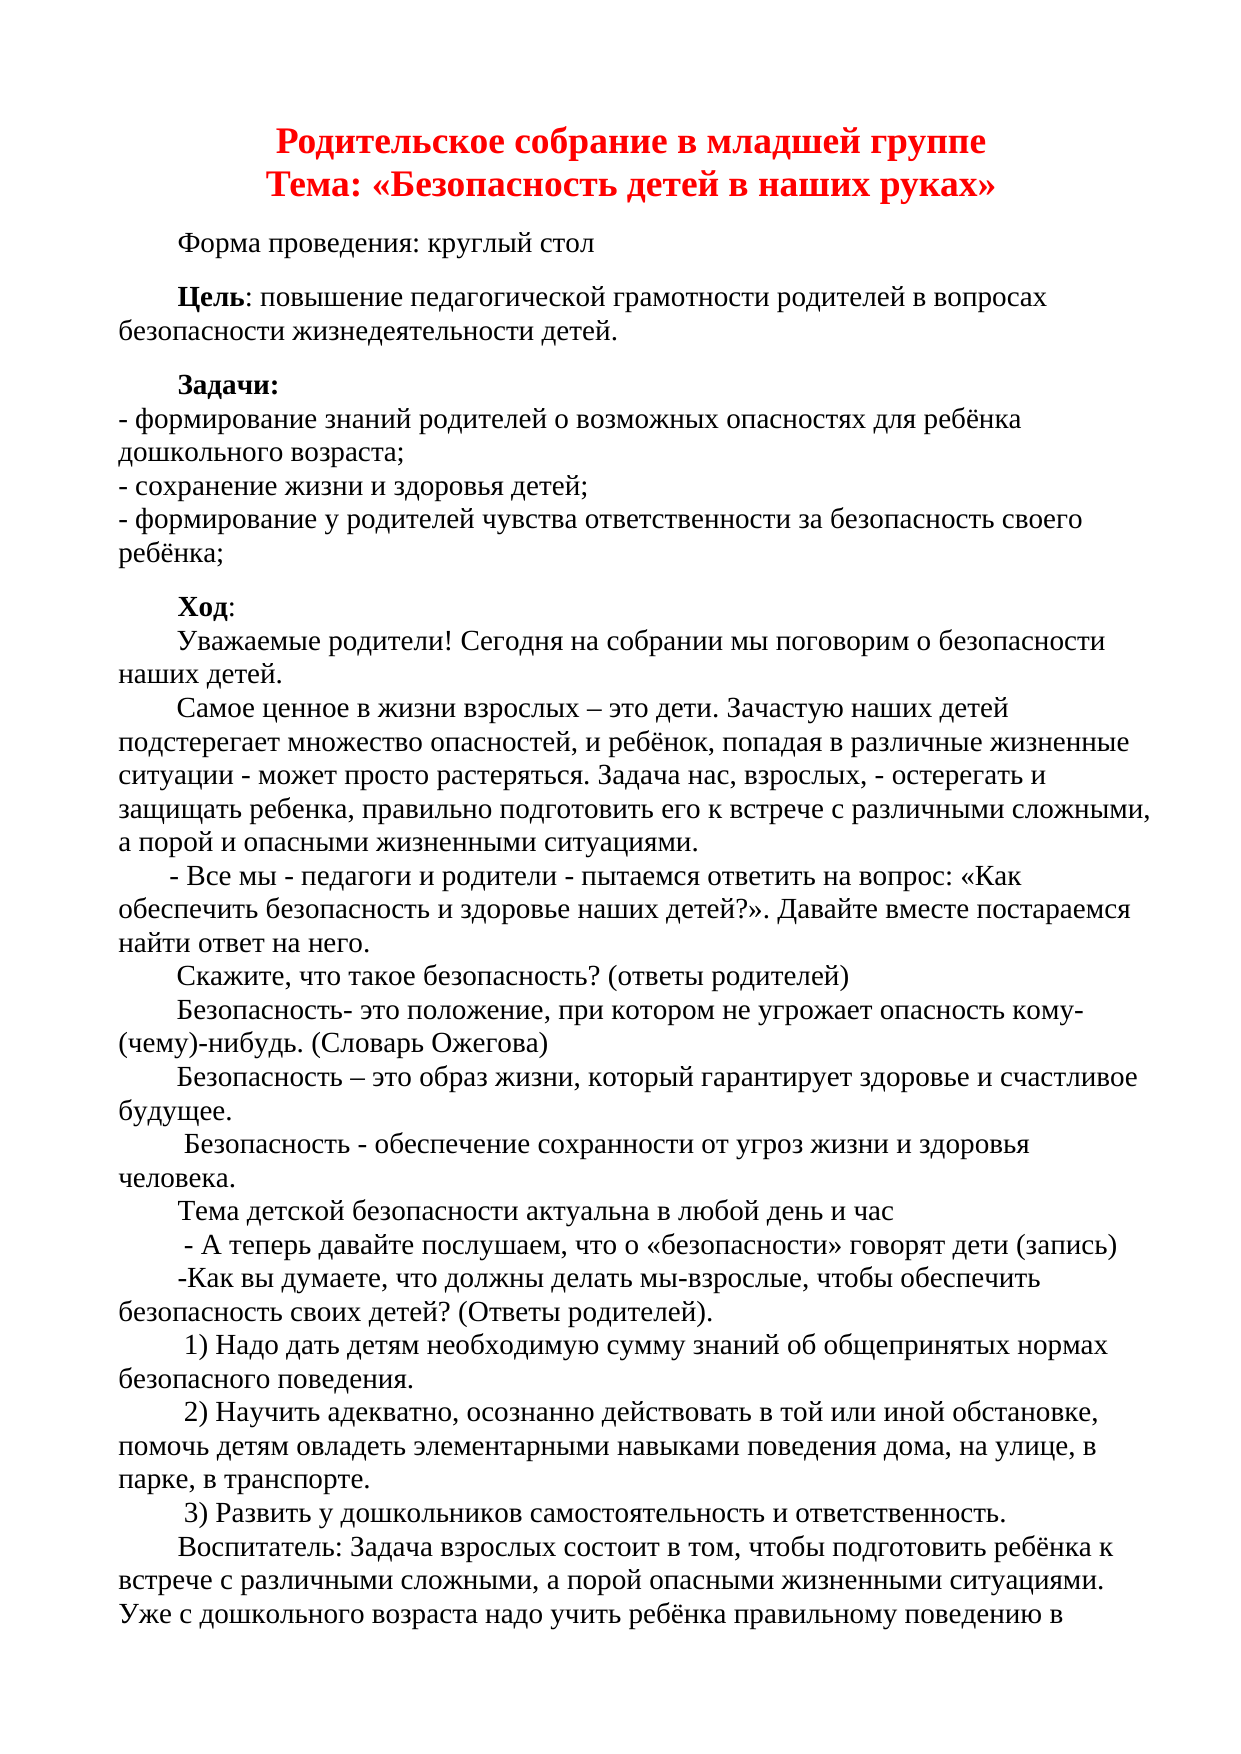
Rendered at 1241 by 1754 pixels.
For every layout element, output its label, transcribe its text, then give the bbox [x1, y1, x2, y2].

text Задачи: - формирование знаний родителей о возможных опасностях для ребёнка дошкольного возраста; - сохранение жизни и здоровья детей; - формирование у родителей чувства ответственности за безопасность своего ребёнка; [118, 367, 1152, 569]
text Родительское собрание в младшей группе [118, 118, 1144, 161]
text Тема: «Безопасность детей в наших руках» [118, 161, 1144, 204]
text Цель: повышение педагогической грамотности родителей в вопросах безопасности жизнедеятельности детей. [118, 279, 1152, 347]
text Форма проведения: круглый стол [118, 225, 1152, 259]
text Ход: Уважаемые родители! Сегодня на собрании мы поговорим о безопасности наших детей. Самое ценное в жизни взрослых – это дети. Зачастую наших детей подстерегает множество опасностей, и ребёнок, попадая в различные жизненные ситуации - может просто растеряться. Задача нас, взрослых, - остерегать и защищать ребенка, правильно подготовить его к встрече с различными сложными, а порой и опасными жизненными ситуациями. - Все мы - педагоги и родители - пытаемся ответить на вопрос: «Как обеспечить безопасность и здоровье наших детей?». Давайте вместе постараемся найти ответ на него. Скажите, что такое безопасность? (ответы родителей) Безопасность- это положение, при котором не угрожает опасность кому-(чему)-нибудь. (Словарь Ожегова) Безопасность – это образ жизни, который гарантирует здоровье и счастливое будущее. Безопасность - обеспечение сохранности от угроз жизни и здоровья человека. [118, 589, 1152, 1193]
text -Как вы думаете, что должны делать мы-взрослые, чтобы обеспечить безопасность своих детей? (Ответы родителей). 1) Надо дать детям необходимую сумму знаний об общепринятых нормах безопасного поведения. 2) Научить адекватно, осознанно действовать в той или иной обстановке, помочь детям овладеть элементарными навыками поведения дома, на улице, в парке, в транспорте. 3) Развить у дошкольников самостоятельность и ответственность. [118, 1260, 1152, 1529]
text Тема детской безопасности актуальна в любой день и час - А теперь давайте послушаем, что о «безопасности» говорят дети (запись) [118, 1193, 1152, 1260]
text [118, 1529, 1152, 1629]
